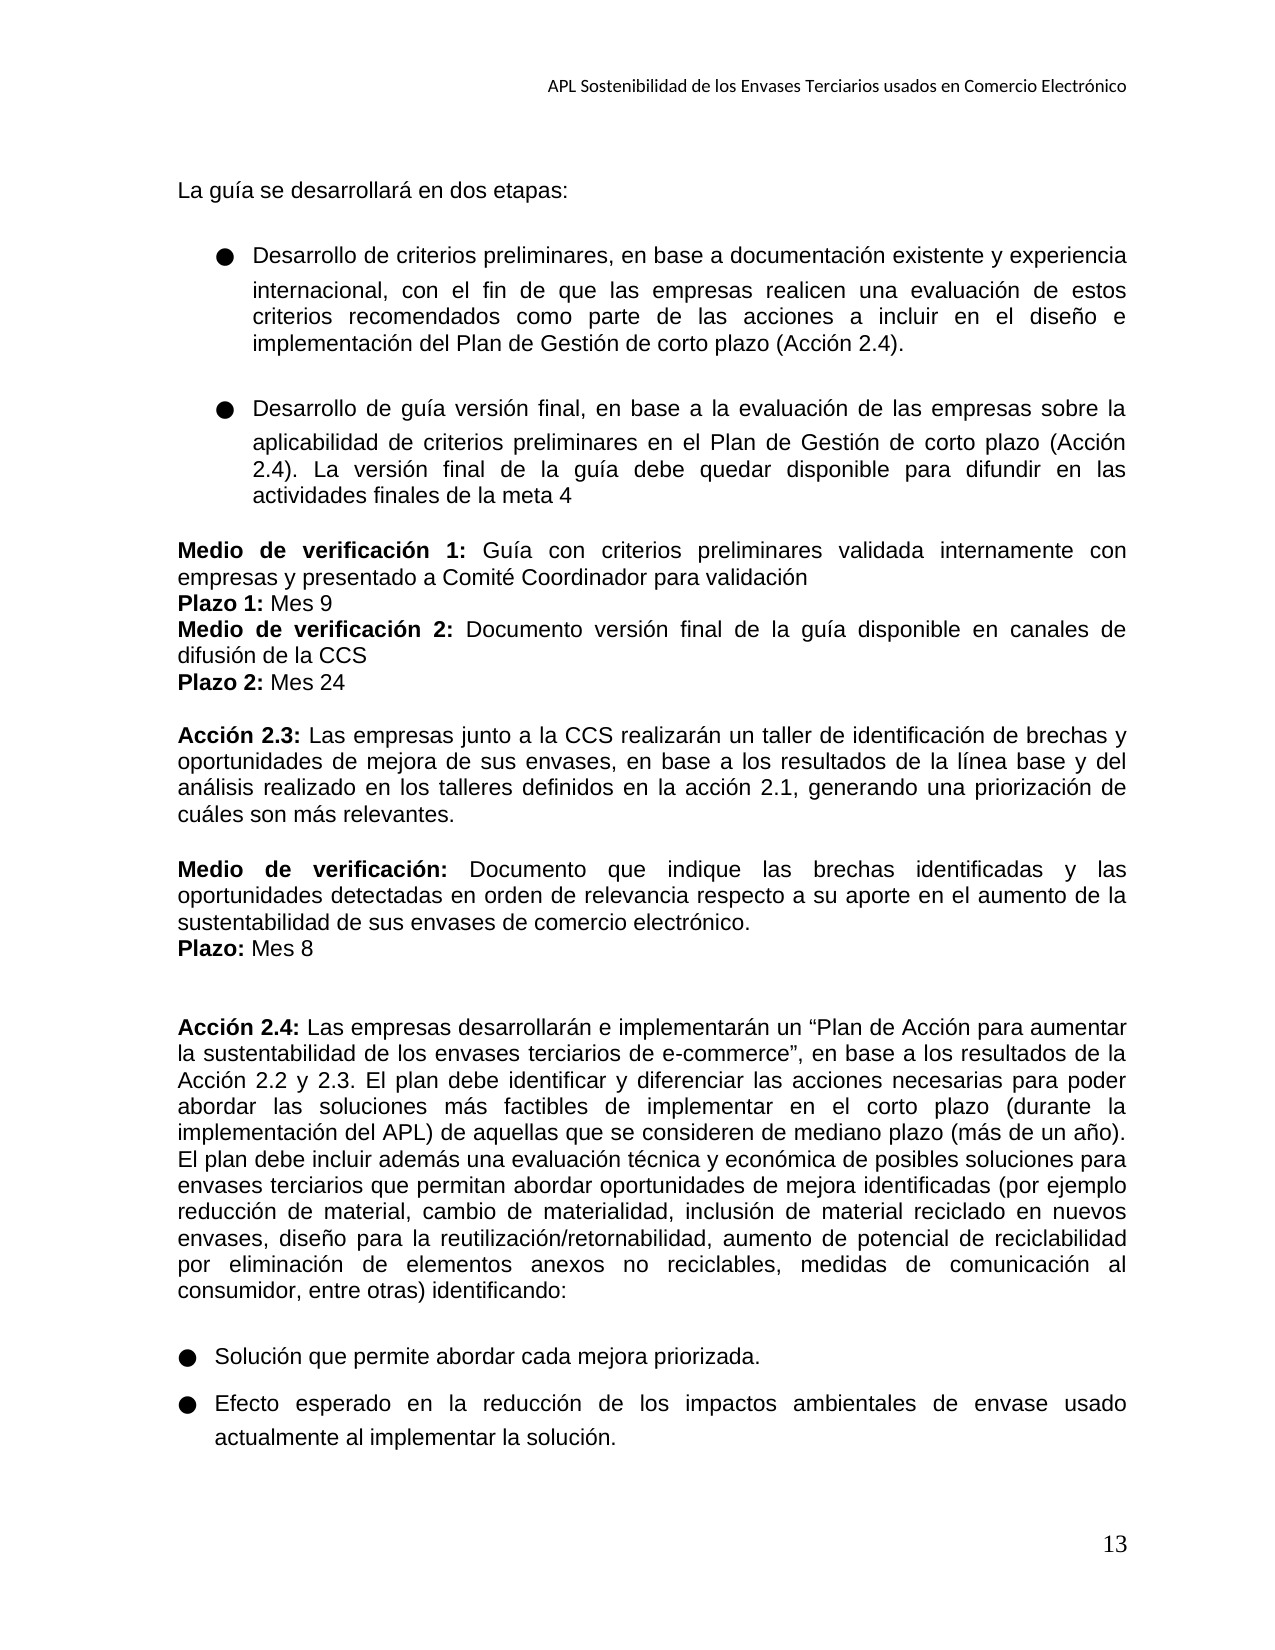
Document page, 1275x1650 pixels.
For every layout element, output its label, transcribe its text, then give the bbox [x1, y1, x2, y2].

list Desarrollo de criterios preliminares, en base a documentación existente y experiencia internacional, con el fin de que las empresas realicen una evaluación de estos criterios recomendados como parte de las acciones a incluir en el diseño e implementación del Plan de Gestión de corto plazo (Acción 2.4). [215, 230, 1127, 356]
text Plazo 1: Mes 9 [177, 590, 1127, 616]
text Plazo: Mes 8 [177, 935, 1127, 961]
text Medio de verificación 2: Documento versión final de la guía disponible en canales de difusión de la CCS [177, 616, 1127, 669]
text Plazo 2: Mes 24 [177, 669, 1127, 695]
list Efecto esperado en la reducción de los impactos ambientales de envase usado actualmente al implementar la solución. [177, 1377, 1127, 1450]
list Solución que permite abordar cada mejora priorizada. [177, 1330, 1127, 1377]
text Medio de verificación: Documento que indique las brechas identificadas y las oportunidades detectadas en orden de relevancia respecto a su aporte en el aumento de la sustentabilidad de sus envases de comercio electrónico. [177, 856, 1127, 935]
text Acción 2.3: Las empresas junto a la CCS realizarán un taller de identificación de brechas y oportunidades de mejora de sus envases, en base a los resultados de la línea base y del análisis realizado en los talleres definidos en la acción 2.1, generando una priorización de cuáles son más relevantes. [177, 722, 1127, 827]
text La guía se desarrollará en dos etapas: [177, 177, 1127, 203]
text Acción 2.4: Las empresas desarrollarán e implementarán un “Plan de Acción para aumentar la sustentabilidad de los envases terciarios de e-commerce”, en base a los resultados de la Acción 2.2 y 2.3. El plan debe identificar y diferenciar las acciones necesarias para poder abordar las soluciones más factibles de implementar en el corto plazo (durante la implementación del APL) de aquellas que se consideren de mediano plazo (más de un año). El plan debe incluir además una evaluación técnica y económica de posibles soluciones para envases terciarios que permitan abordar oportunidades de mejora identificadas (por ejemplo reducción de material, cambio de materialidad, inclusión de material reciclado en nuevos envases, diseño para la reutilización/retornabilidad, aumento de potencial de reciclabilidad por eliminación de elementos anexos no reciclables, medidas de comunicación al consumidor, entre otras) identificando: [177, 1014, 1127, 1304]
list Desarrollo de guía versión final, en base a la evaluación de las empresas sobre la aplicabilidad de criterios preliminares en el Plan de Gestión de corto plazo (Acción 2.4). La versión final de la guía debe quedar disponible para difundir en las actividades finales de la meta 4 [215, 382, 1127, 508]
text Medio de verificación 1: Guía con criterios preliminares validada internamente con empresas y presentado a Comité Coordinador para validación [177, 537, 1127, 590]
